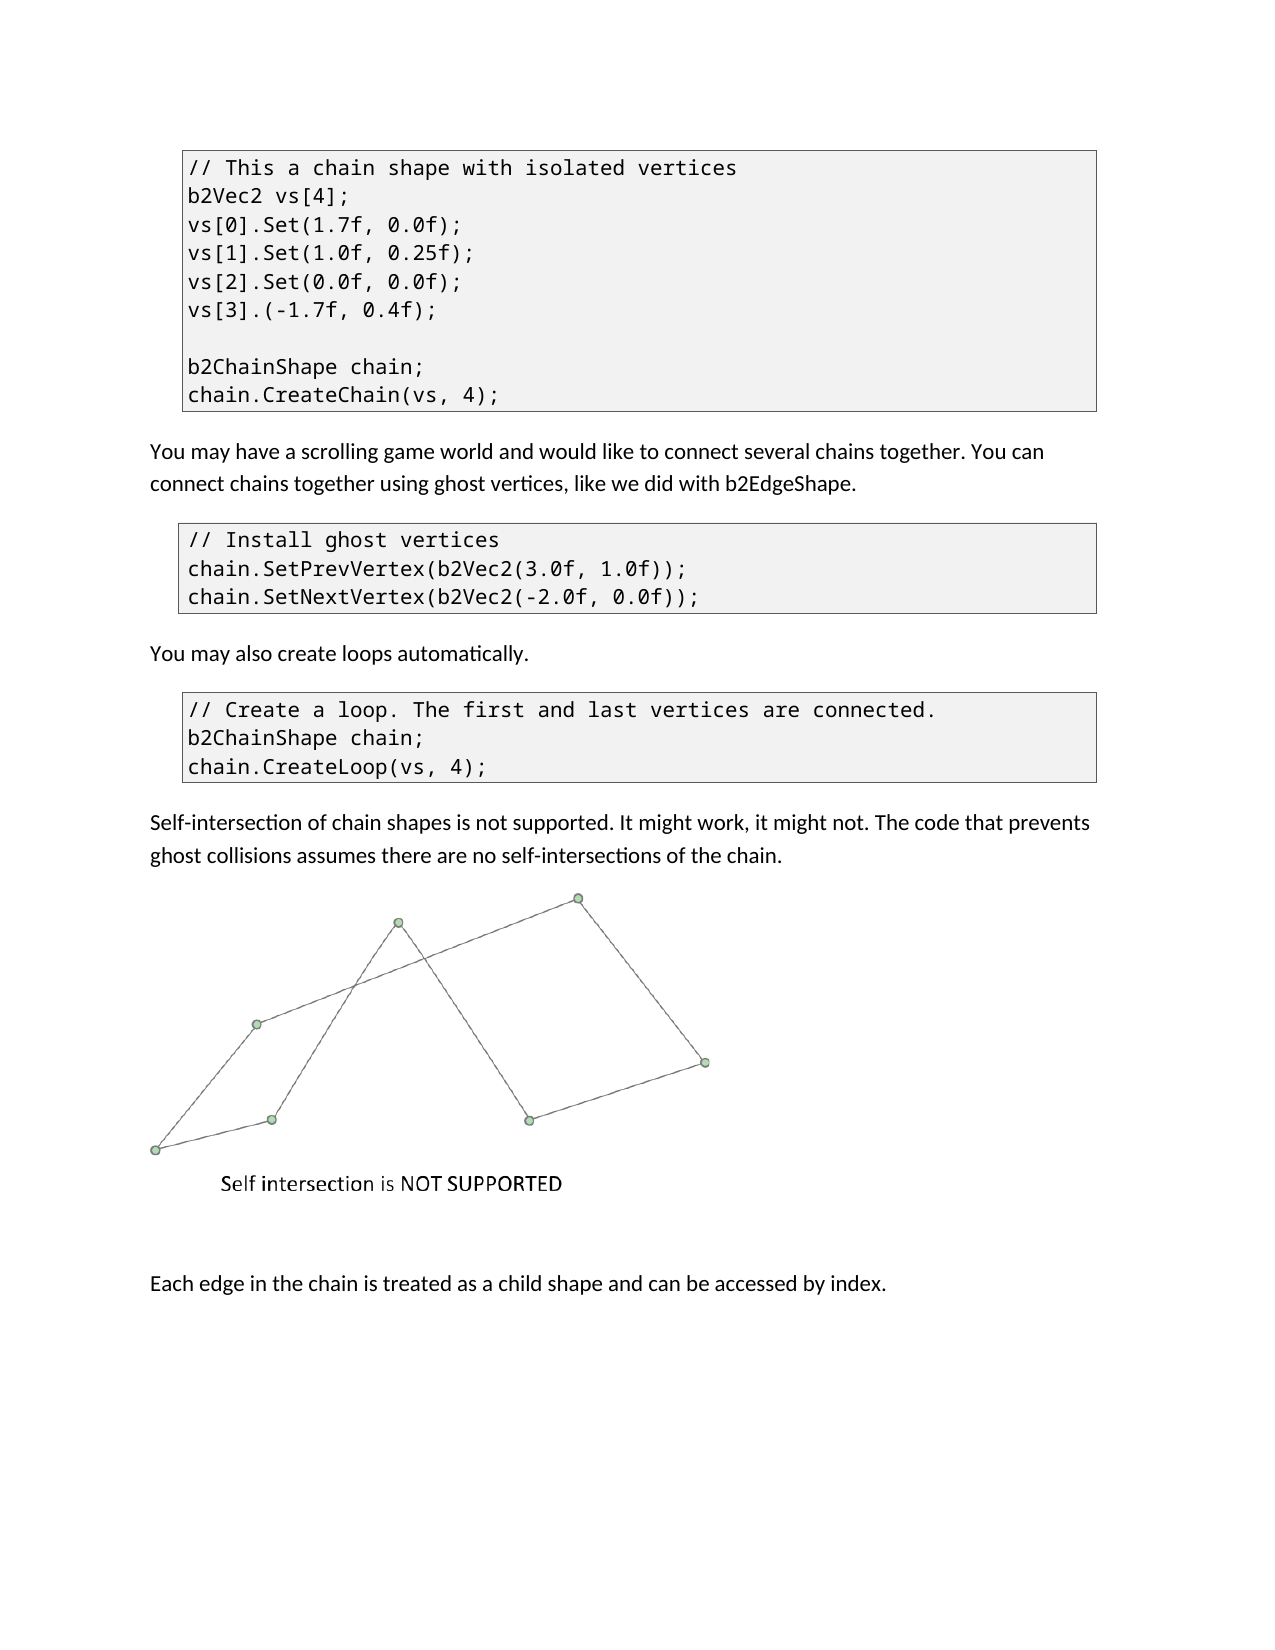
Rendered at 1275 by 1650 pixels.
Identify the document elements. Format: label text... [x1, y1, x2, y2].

text Self-intersection of chain shapes is not supported. It might work, it might not. The code that prevents ghost collisions assumes there are no self-intersections of the chain. [150, 808, 1125, 869]
text chain.CreateChain(vs, 4); [183, 377, 1096, 411]
text Each edge in the chain is treated as a child shape and can be accessed by index. [150, 1269, 1125, 1297]
text vs[3].(-1.7f, 0.4f); [183, 292, 1096, 321]
text vs[2].Set(0.0f, 0.0f); [183, 264, 1096, 292]
text You may also create loops automatically. [150, 639, 1125, 667]
text // This a chain shape with isolated vertices [183, 151, 1096, 178]
picture [150, 893, 710, 1191]
text b2ChainShape chain; [183, 720, 1096, 749]
text chain.SetNextVertex(b2Vec2(-2.0f, 0.0f)); [179, 579, 1096, 613]
text b2Vec2 vs[4]; [183, 178, 1096, 207]
text // Install ghost vertices [179, 524, 1096, 551]
text vs[0].Set(1.7f, 0.0f); [183, 207, 1096, 235]
text vs[1].Set(1.0f, 0.25f); [183, 235, 1096, 264]
text // Create a loop. The first and last vertices are connected. [183, 693, 1096, 720]
text chain.CreateLoop(vs, 4); [183, 749, 1096, 782]
text b2ChainShape chain; [183, 349, 1096, 377]
text You may have a scrolling game world and would like to connect several chains together. You can connect chains together using ghost vertices, like we did with b2EdgeShape. [150, 437, 1125, 497]
text chain.SetPrevVertex(b2Vec2(3.0f, 1.0f)); [179, 551, 1096, 579]
